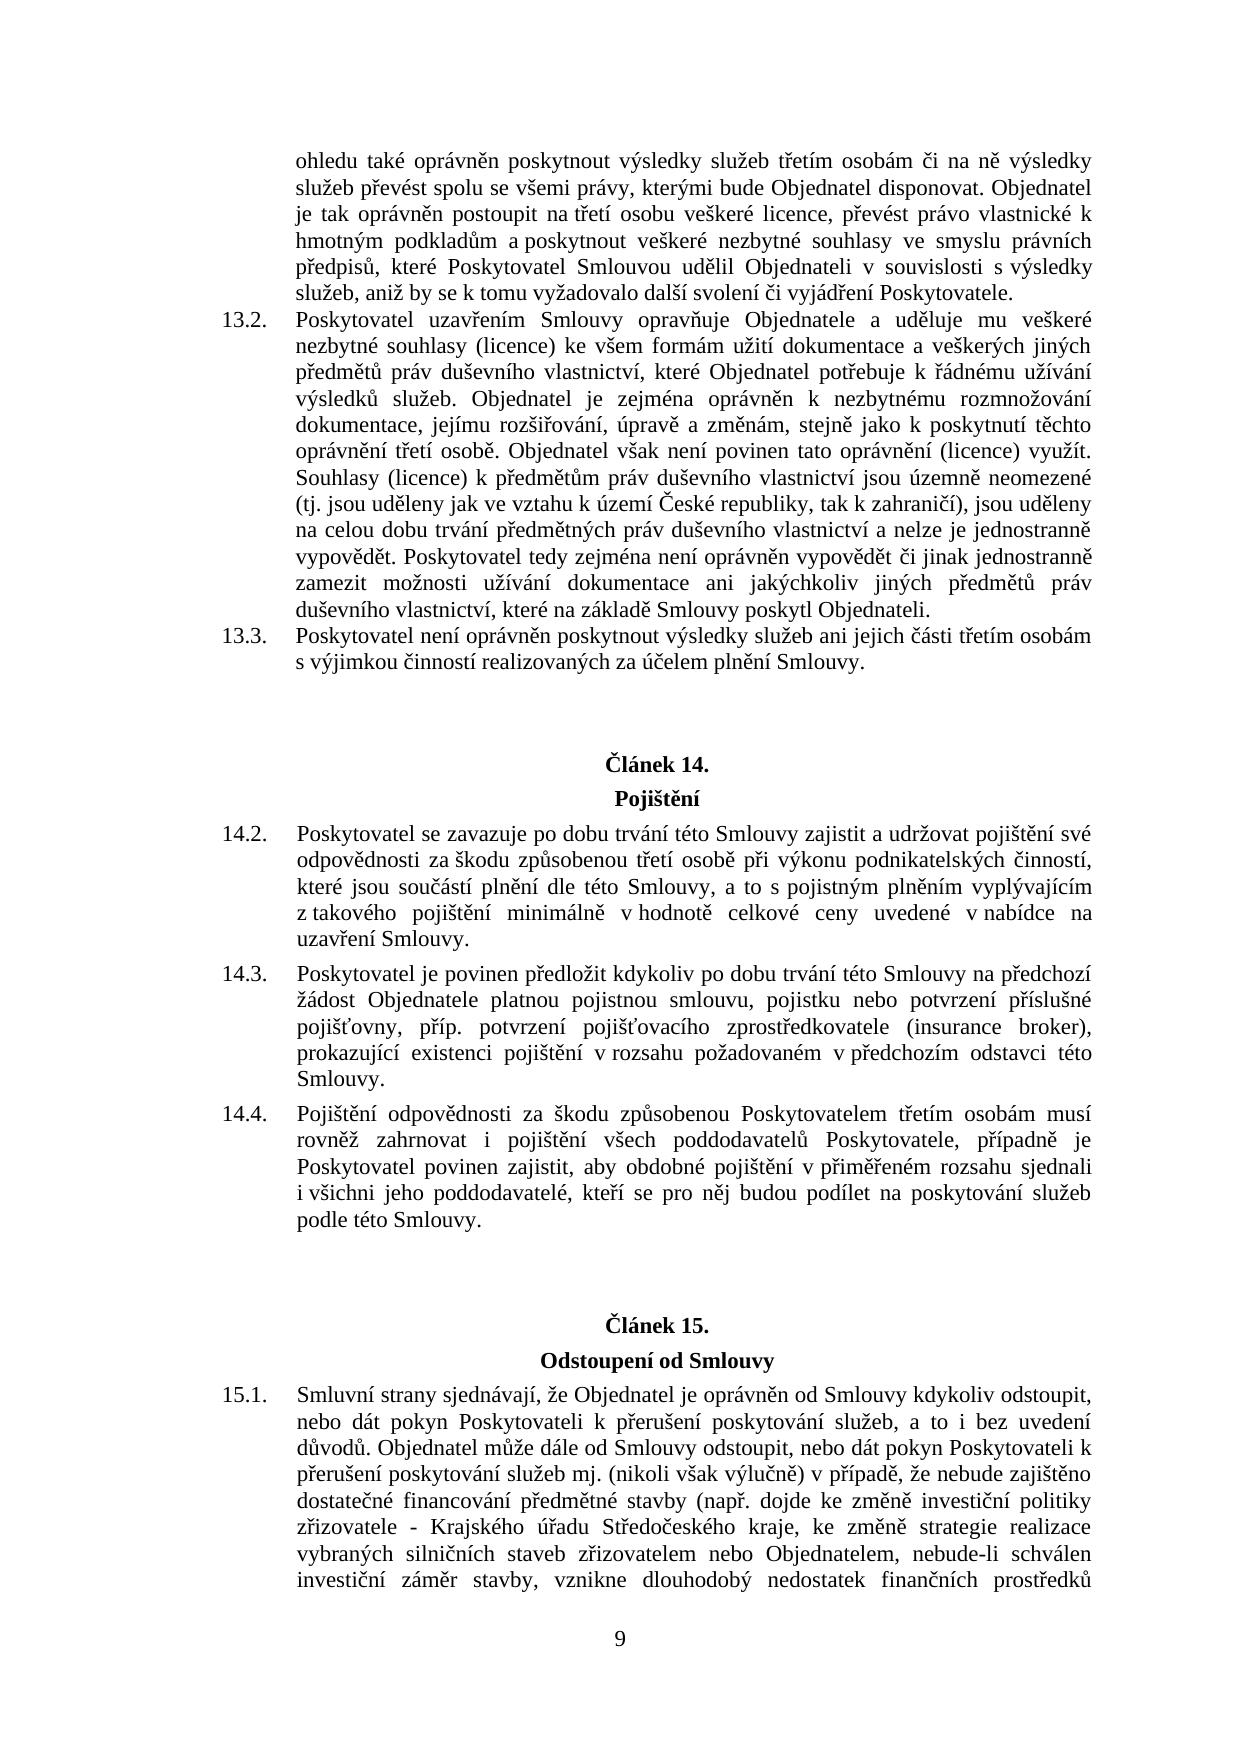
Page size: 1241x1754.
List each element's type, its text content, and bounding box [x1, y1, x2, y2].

text Poskytovatel je povinen předložit kdykoliv po dobu trvání této Smlouvy na předchozí žádost Objednatele platnou pojistnou smlouvu, pojistku nebo potvrzení příslušné pojišťovny, příp. potvrzení pojišťovacího zprostředkovatele (insurance broker), prokazující existenci pojištění v rozsahu požadovaném v předchozím odstavci této Smlouvy. [222, 960, 1093, 1092]
text Poskytovatel se zavazuje po dobu trvání této Smlouvy zajistit a udržovat pojištění své odpovědnosti za škodu způsobenou třetí osobě při výkonu podnikatelských činností, které jsou součástí plnění dle této Smlouvy, a to s pojistným plněním vyplývajícím z takového pojištění minimálně v hodnotě celkové ceny uvedené v nabídce na uzavření Smlouvy. [222, 820, 1093, 952]
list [222, 1381, 1093, 1592]
text Pojištění [221, 785, 1093, 812]
text Pojištění odpovědnosti za škodu způsobenou Poskytovatelem třetím osobám musí rovněž zahrnovat i pojištění všech poddodavatelů Poskytovatele, případně je Poskytovatel povinen zajistit, aby obdobné pojištění v přiměřeném rozsahu sjednali i všichni jeho poddodavatelé, kteří se pro něj budou podílet na poskytování služeb podle této Smlouvy. [222, 1100, 1093, 1232]
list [221, 148, 1093, 306]
list Poskytovatel není oprávněn poskytnout výsledky služeb ani jejich části třetím osobám s výjimkou činností realizovaných za účelem plnění Smlouvy. [221, 622, 1093, 675]
text Odstoupení od Smlouvy [221, 1347, 1093, 1373]
list Poskytovatel uzavřením Smlouvy opravňuje Objednatele a uděluje mu veškeré nezbytné souhlasy (licence) ke všem formám užití dokumentace a veškerých jiných předmětů práv duševního vlastnictví, které Objednatel potřebuje k řádnému užívání výsledků služeb. Objednatel je zejména oprávněn k nezbytnému rozmnožování dokumentace, jejímu rozšiřování, úpravě a změnám, stejně jako k poskytnutí těchto oprávnění třetí osobě. Objednatel však není povinen tato oprávnění (licence) využít. Souhlasy (licence) k předmětům práv duševního vlastnictví jsou územně neomezené (tj. jsou uděleny jak ve vztahu k území České republiky, tak k zahraničí), jsou uděleny na celou dobu trvání předmětných práv duševního vlastnictví a nelze je jednostranně vypovědět. Poskytovatel tedy zejména není oprávněn vypovědět či jinak jednostranně zamezit možnosti užívání dokumentace ani jakýchkoliv jiných předmětů práv duševního vlastnictví, které na základě Smlouvy poskytl Objednateli. [221, 306, 1093, 622]
